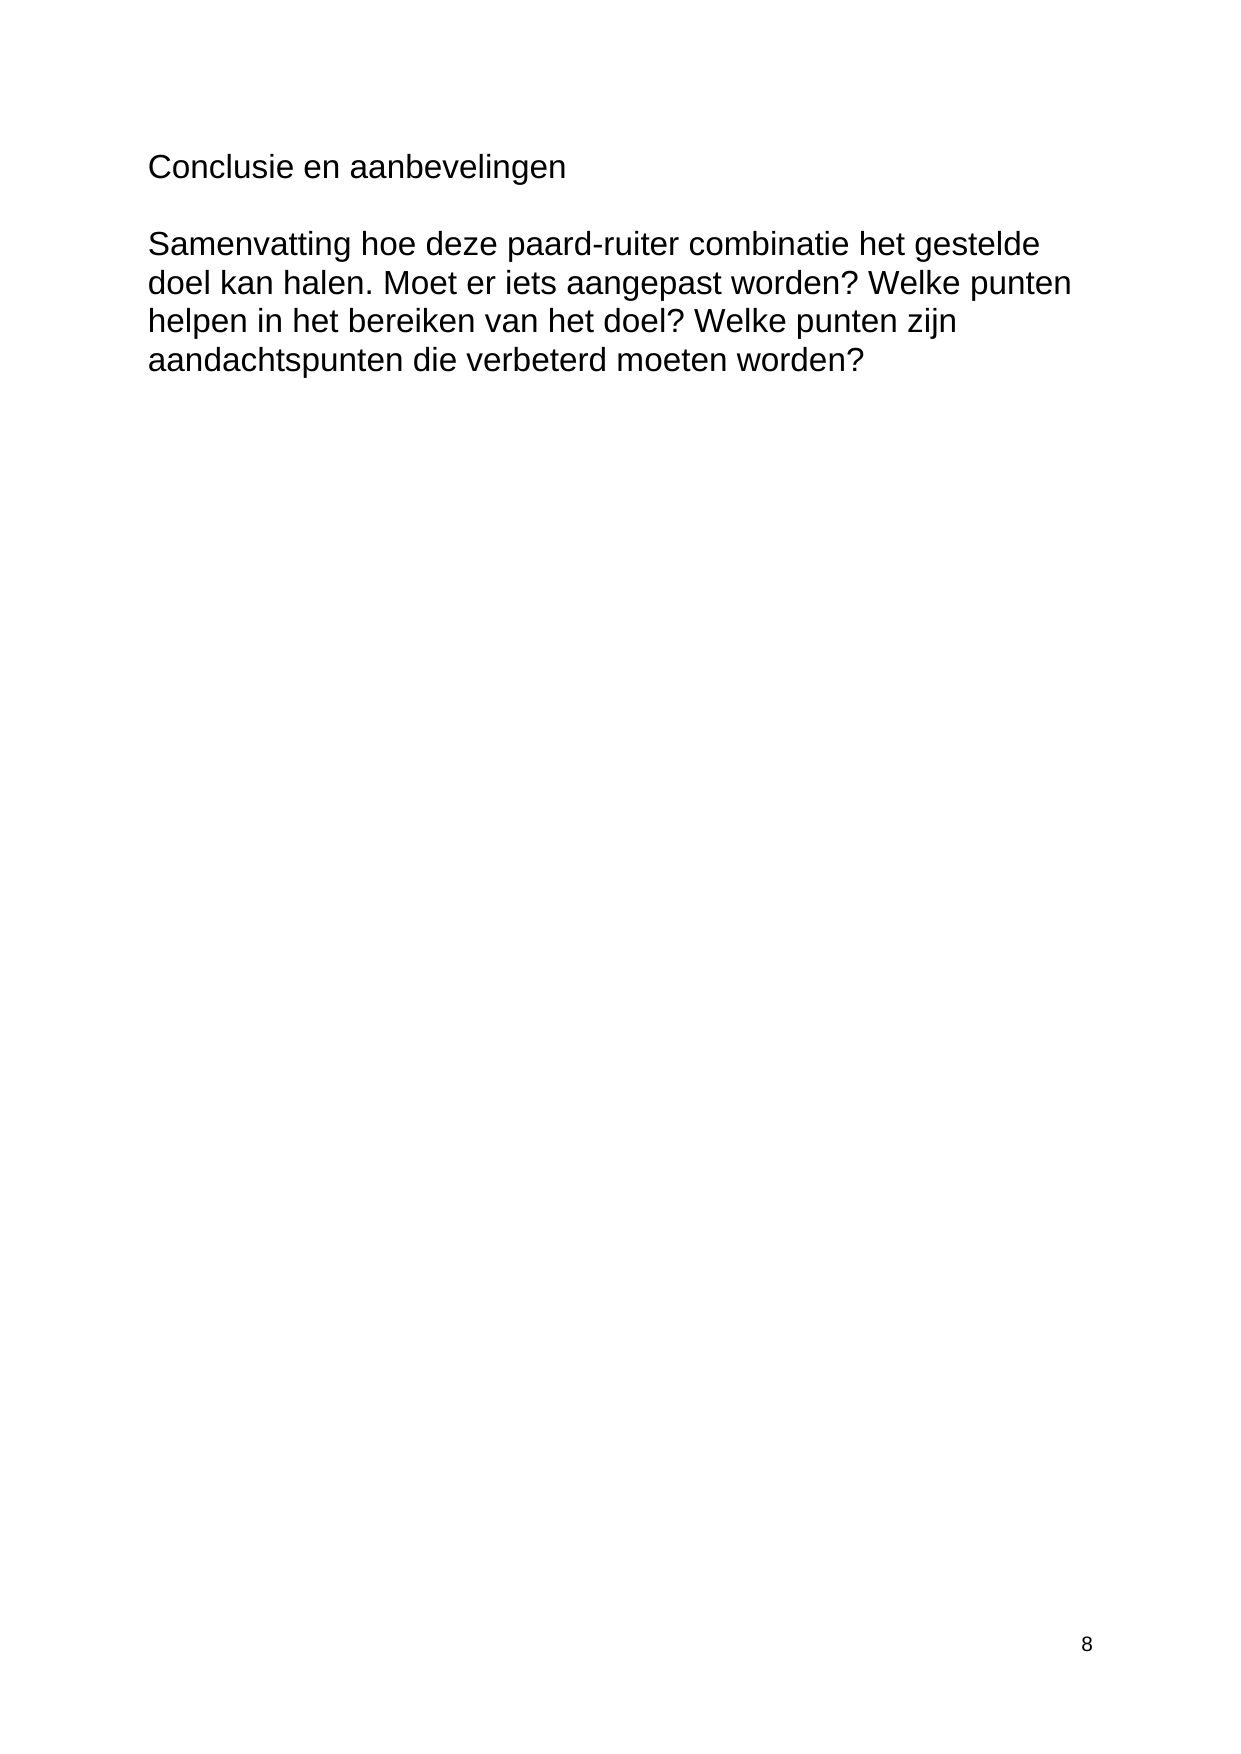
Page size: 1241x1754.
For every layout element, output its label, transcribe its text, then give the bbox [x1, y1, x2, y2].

text Conclusie en aanbevelingen [148, 148, 1093, 186]
text Samenvatting hoe deze paard-ruiter combinatie het gestelde doel kan halen. Moet er iets aangepast worden? Welke punten helpen in het bereiken van het doel? Welke punten zijn aandachtspunten die verbeterd moeten worden? [148, 224, 1093, 378]
